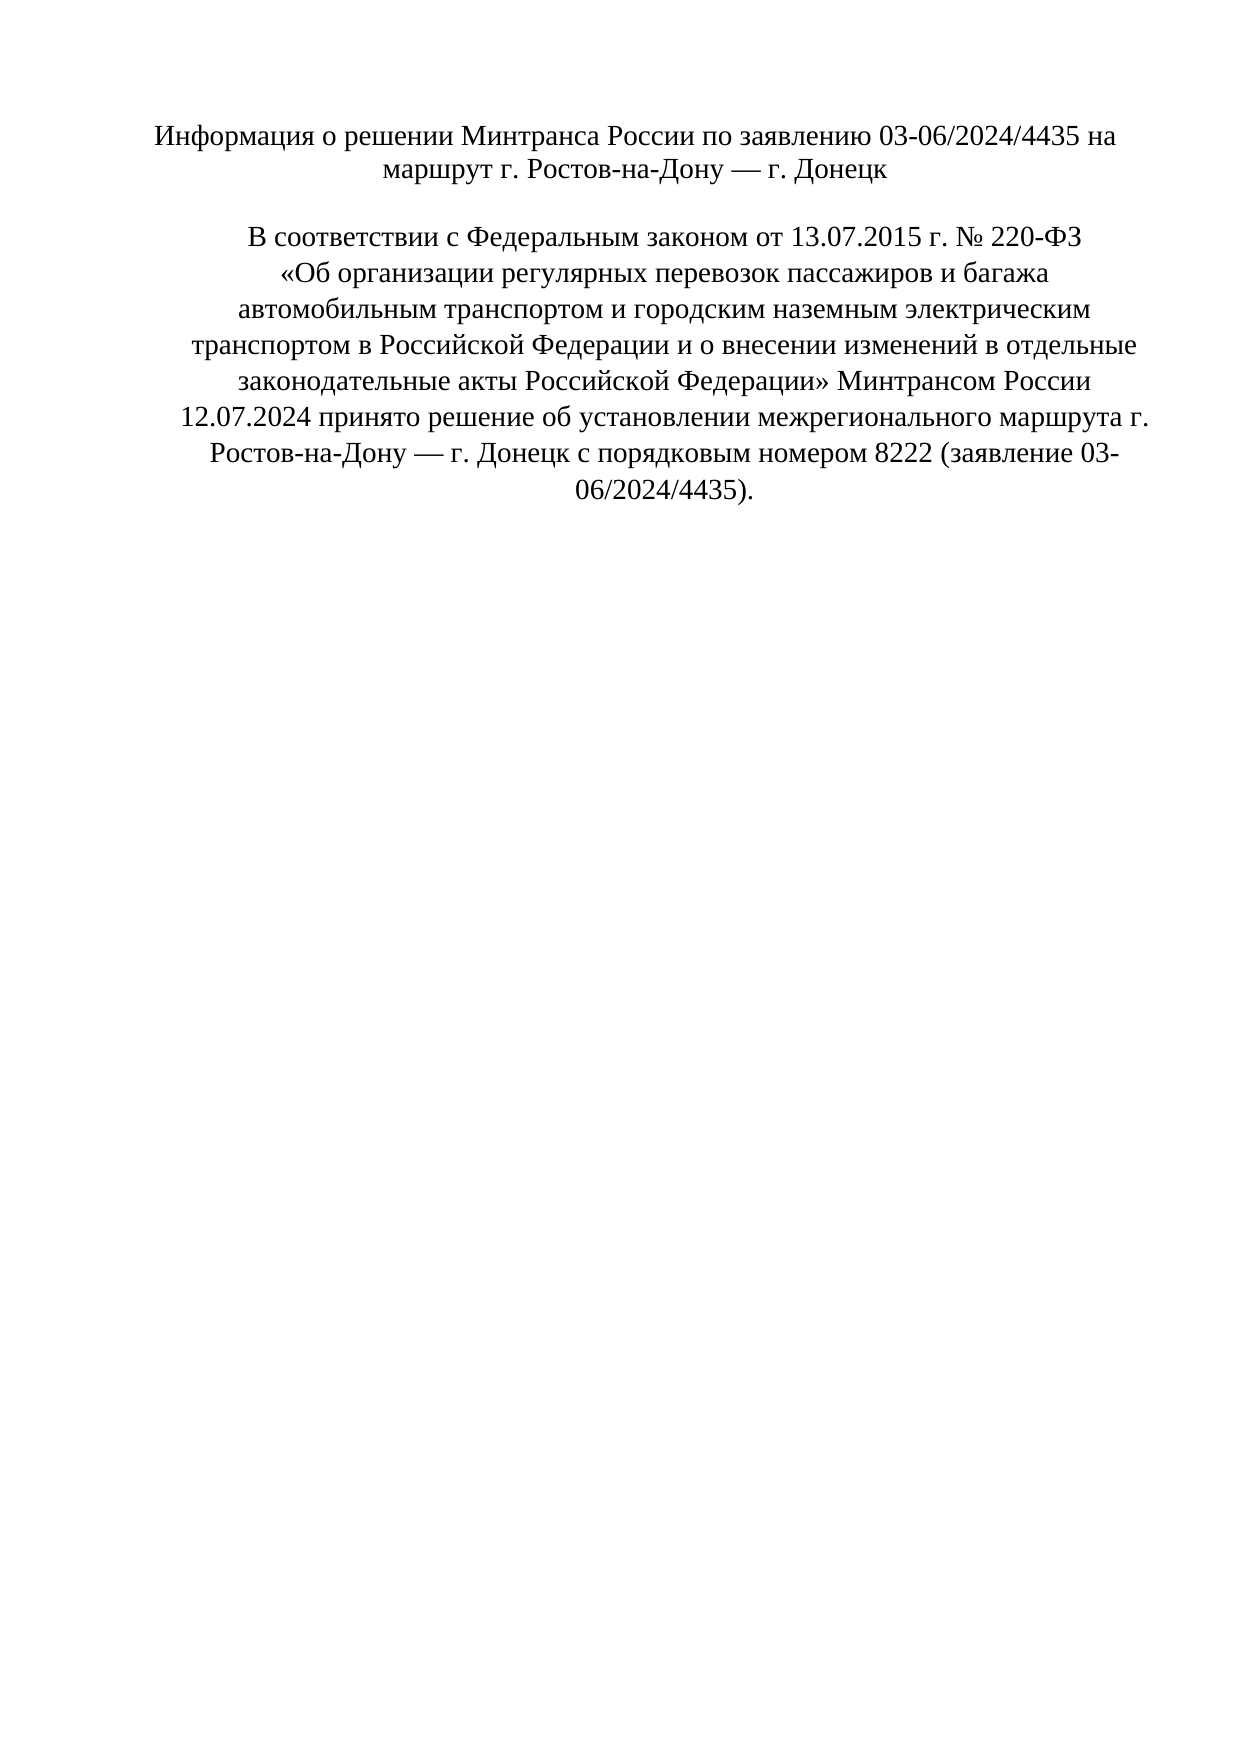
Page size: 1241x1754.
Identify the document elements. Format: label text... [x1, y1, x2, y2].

text В соответствии с Федеральным законом от 13.07.2015 г. № 220-ФЗ «Об организации регулярных перевозок пассажиров и багажа автомобильным транспортом и городским наземным электрическим транспортом в Российской Федерации и о внесении изменений в отдельные законодательные акты Российской Федерации» Минтрансом России 12.07.2024 принято решение об установлении межрегионального маршрута г. Ростов-на-Дону — г. Донецк с порядковым номером 8222 (заявление 03-06/2024/4435). [177, 219, 1152, 505]
text Информация о решении Минтранса России по заявлению 03-06/2024/4435 на маршрут г. Ростов-на-Дону — г. Донецк [118, 118, 1152, 185]
